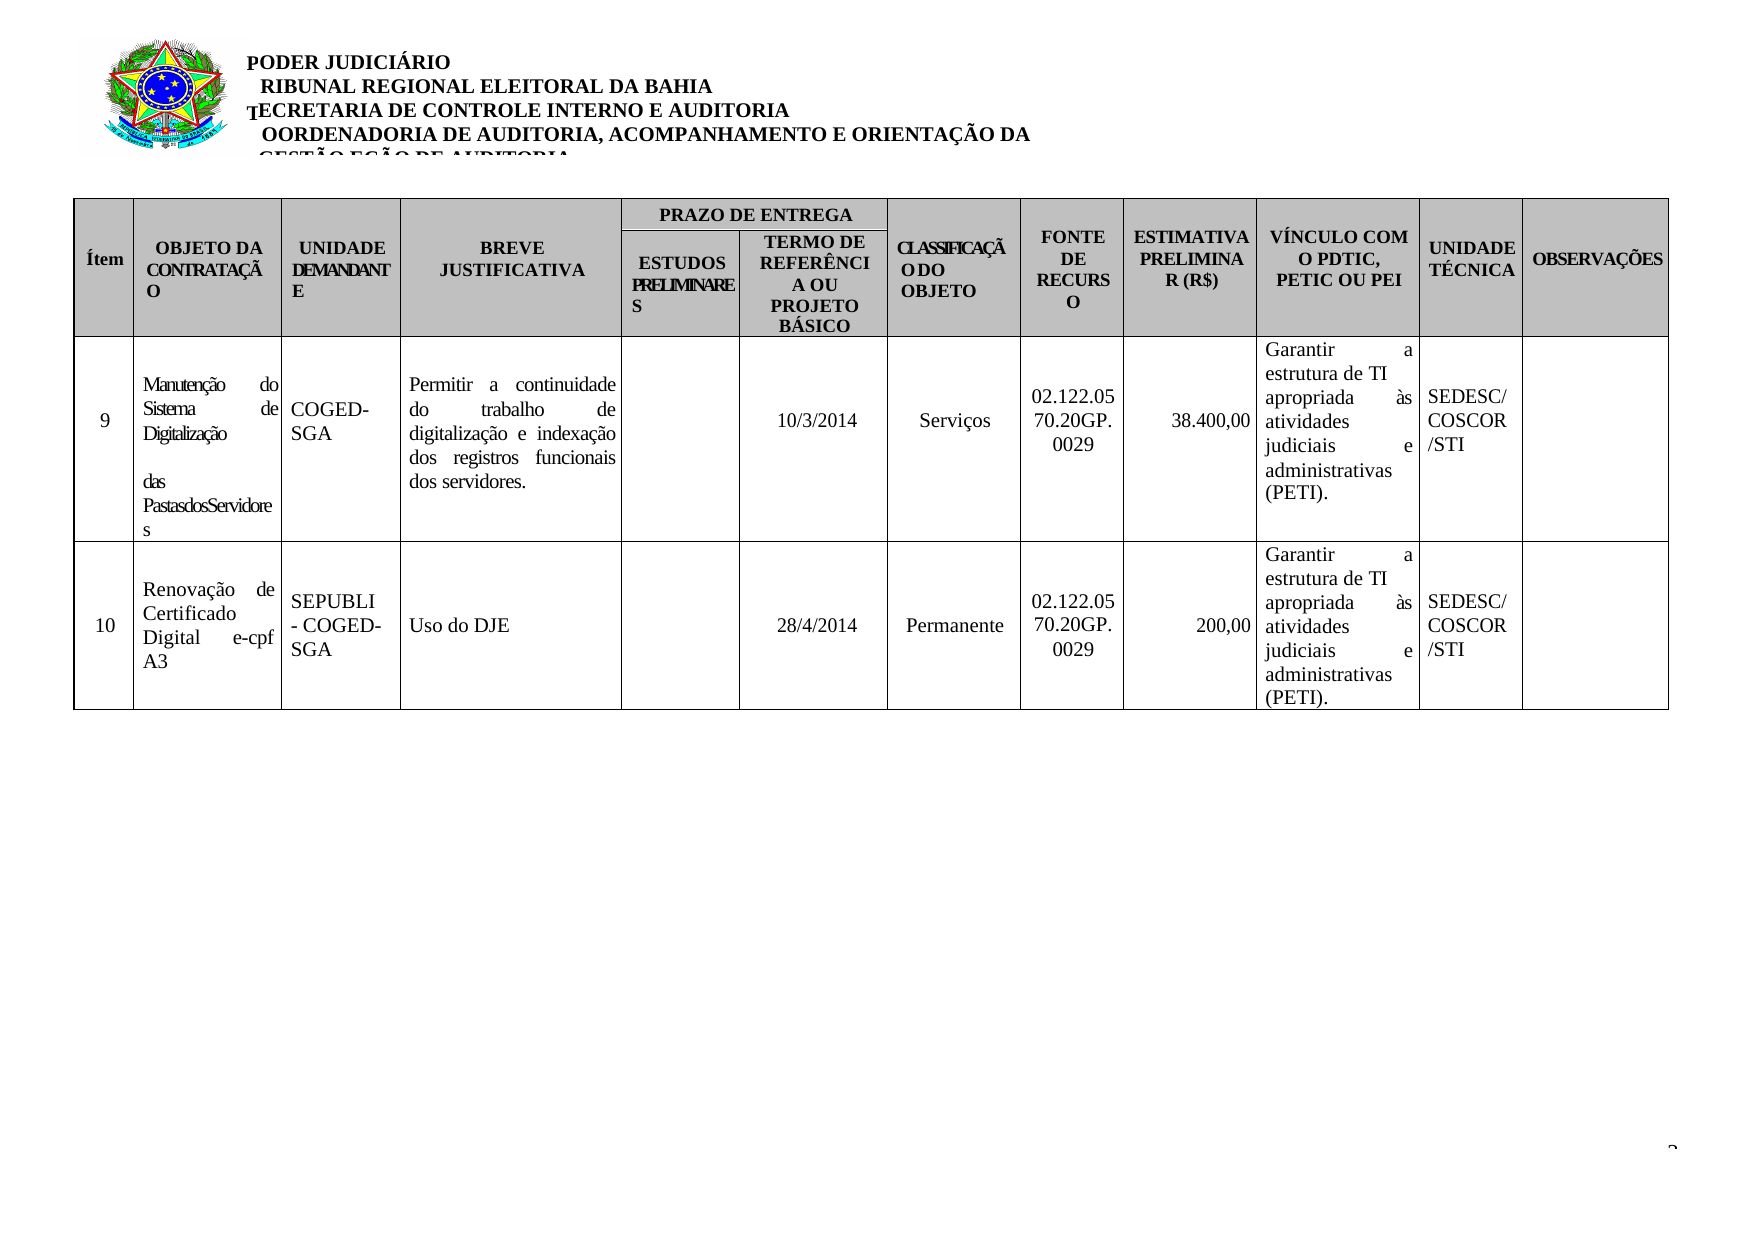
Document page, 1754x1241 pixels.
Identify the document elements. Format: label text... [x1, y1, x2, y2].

table_header OBJETO DA CONTRATAÇÃO [134, 199, 281, 336]
table_header PRAZO DE ENTREGA [622, 199, 887, 229]
table_cell Manutenção do Sistema de Digitalização das PastasdosServidores [134, 337, 281, 541]
table_cell Renovação de Certificado Digital e-cpf A3 [134, 542, 281, 709]
table_cell 02.122.05 70.20GP. 0029 [1021, 337, 1123, 541]
table_cell 10/3/2014 [740, 337, 887, 541]
table_cell Permitir a continuidade do trabalho de digitalização e indexação dos registros funcionais dos servidores. [401, 337, 621, 541]
table_cell [1523, 542, 1668, 709]
table_cell 10 [75, 542, 133, 709]
table_cell COGED- SGA [282, 337, 400, 541]
table_header ESTIMATIVA PRELIMINAR (R$) [1124, 199, 1256, 336]
table_header BREVE JUSTIFICATIVA [401, 199, 621, 336]
table_cell SEPUBLI- COGED- SGA [282, 542, 400, 709]
table_cell SEDESC/ COSCOR /STI [1420, 542, 1522, 709]
table_cell Uso do DJE [401, 542, 621, 709]
table_cell Permanente [888, 542, 1020, 709]
table_cell [622, 542, 739, 709]
table_cell ESTUDOS PRELIMINARES [622, 231, 739, 336]
table_cell 02.122.05 70.20GP. 0029 [1021, 542, 1123, 709]
table_cell 38.400,00 [1124, 337, 1256, 541]
table_header UNIDADE DEMANDANTE [282, 199, 400, 336]
picture [78, 37, 252, 158]
table_cell Serviços [888, 337, 1020, 541]
table_cell 28/4/2014 [740, 542, 887, 709]
table_header OBSERVAÇÕES [1523, 199, 1668, 336]
table_header FONTE DE RECURSO [1021, 199, 1123, 336]
table_cell 9 [75, 337, 133, 541]
table_cell [1523, 337, 1668, 541]
table_header UNIDADE TÉCNICA [1420, 199, 1522, 336]
table_cell TERMO DE REFERÊNCIA OU PROJETO BÁSICO [740, 231, 887, 336]
table_cell Garantir a estrutura de TI apropriada às atividades judiciais e administrativas (PETI). [1257, 337, 1419, 541]
table_header CLASSIFICAÇÃO DO OBJETO [888, 199, 1020, 336]
table_cell SEDESC/ COSCOR /STI [1420, 337, 1522, 541]
table_cell Garantir a estrutura de TI apropriada às atividades judiciais e administrativas (PETI). [1257, 542, 1419, 709]
table_header VÍNCULO COM O PDTIC, PETIC OU PEI [1257, 199, 1419, 336]
table_cell 200,00 [1124, 542, 1256, 709]
table_header Ítem [75, 199, 133, 336]
table_cell [622, 337, 739, 541]
